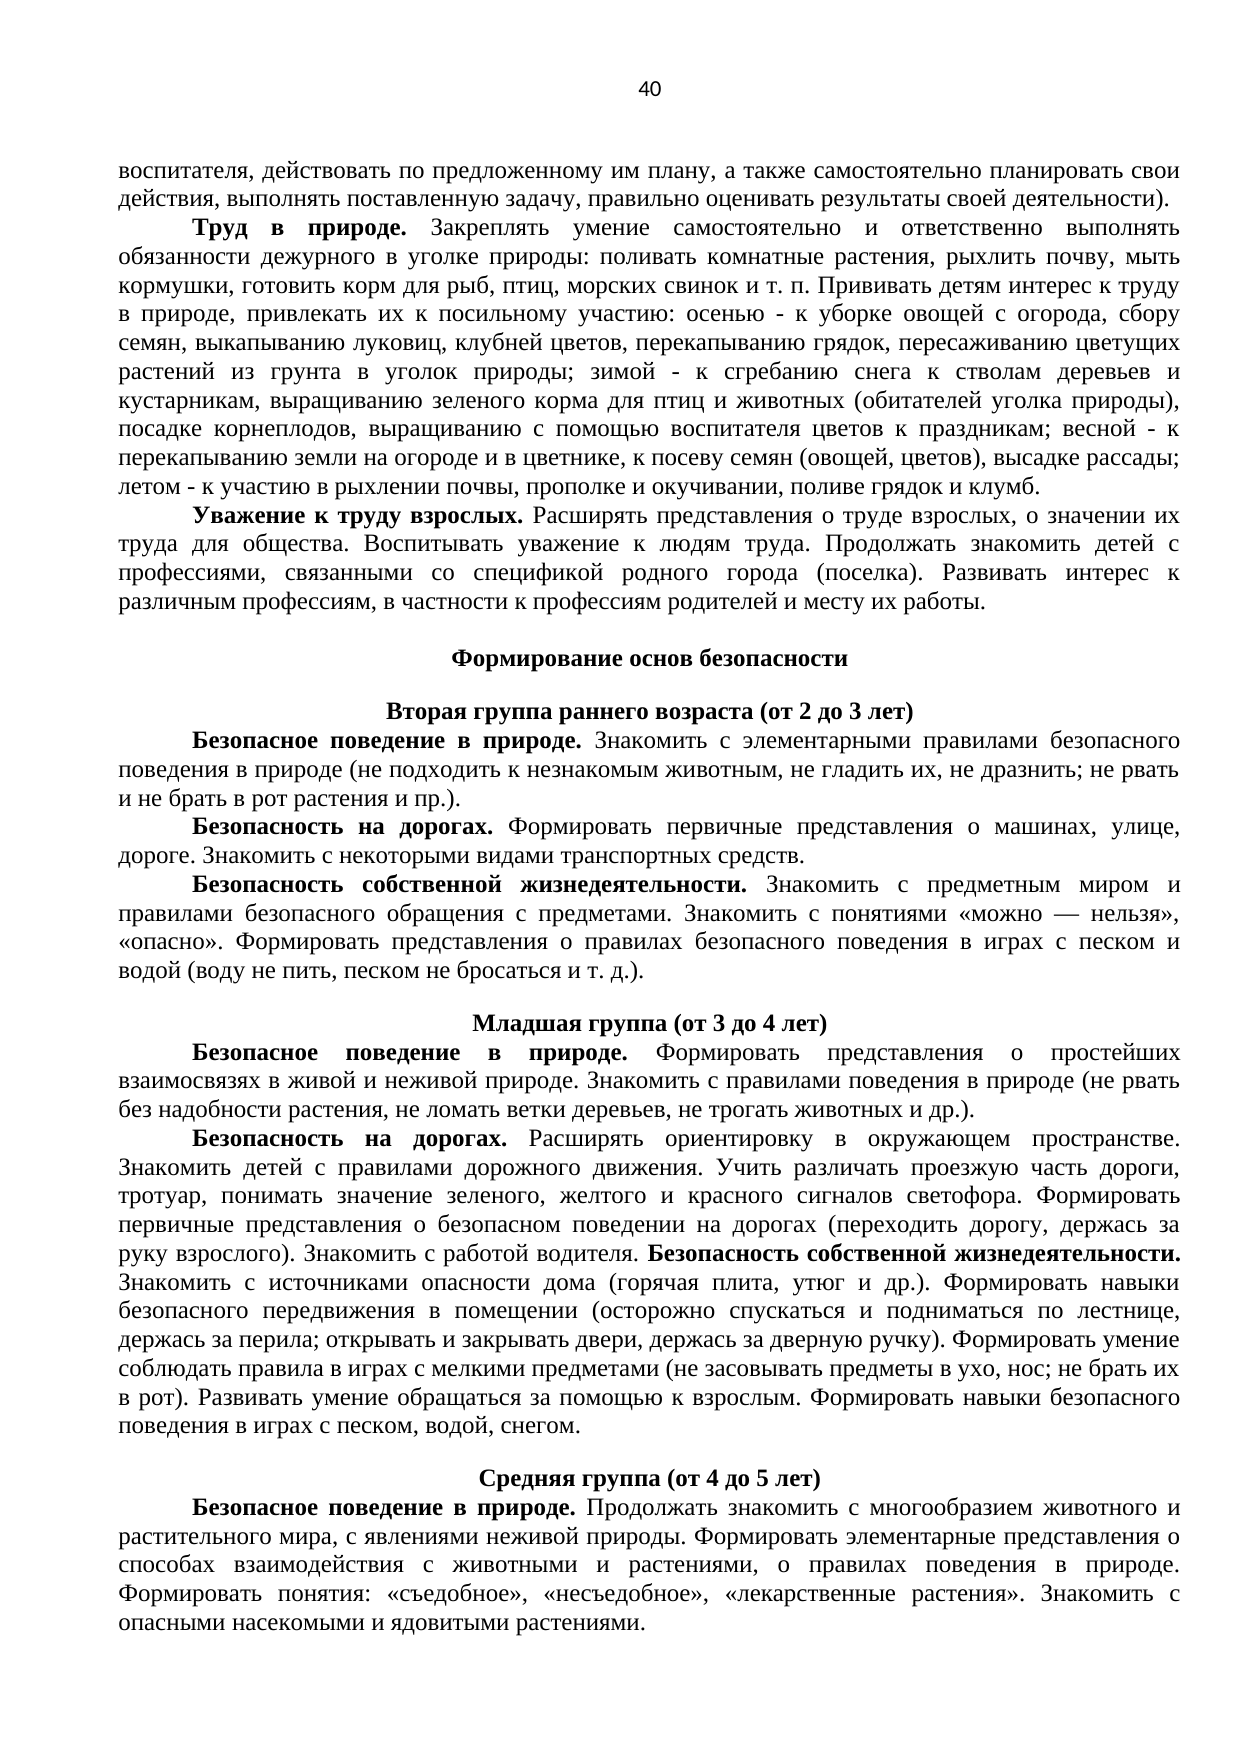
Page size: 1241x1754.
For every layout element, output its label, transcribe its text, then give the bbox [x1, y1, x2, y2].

text Безопасность на дорогах. Формировать первичные представления о машинах, улице, дороге. Знакомить с некоторыми видами транспортных средств. [118, 811, 1181, 869]
text Формирование основ безопасности [118, 643, 1181, 672]
text Безопасность собственной жизнедеятельности. Знакомить с предметным миром и правилами безопасного обращения с предметами. Знакомить с понятиями «можно — нельзя», «опасно». Формировать представления о правилах безопасного поведения в играх с песком и водой (воду не пить, песком не бросаться и т. д.). [118, 869, 1181, 984]
text Безопасность на дорогах. Расширять ориентировку в окружающем пространстве. Знакомить детей с правилами дорожного движения. Учить различать проезжую часть дороги, тротуар, понимать значение зеленого, желтого и красного сигналов светофора. Формировать первичные представления о безопасном поведении на дорогах (переходить дорогу, держась за руку взрослого). Знакомить с работой водителя. Безопасность собственной жизнедеятельности. Знакомить с источниками опасности дома (горячая плита, утюг и др.). Формировать навыки безопасного передвижения в помещении (осторожно спускаться и подниматься по лестнице, держась за перила; открывать и закрывать двери, держась за дверную ручку). Формировать умение соблюдать правила в играх с мелкими предметами (не засовывать предметы в ухо, нос; не брать их в рот). Развивать умение обращаться за помощью к взрослым. Формировать навыки безопасного поведения в играх с песком, водой, снегом. [118, 1123, 1181, 1439]
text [118, 155, 1181, 212]
text Младшая группа (от 3 до 4 лет) [118, 1008, 1181, 1037]
text Безопасное поведение в природе. Продолжать знакомить с многообразием животного и растительного мира, с явлениями неживой природы. Формировать элементарные представления о способах взаимодействия с животными и растениями, о правилах поведения в природе. Формировать понятия: «съедобное», «несъедобное», «лекарственные растения». Знакомить с опасными насекомыми и ядовитыми растениями. [118, 1492, 1181, 1636]
text Труд в природе. Закреплять умение самостоятельно и ответственно выполнять обязанности дежурного в уголке природы: поливать комнатные растения, рыхлить почву, мыть кормушки, готовить корм для рыб, птиц, морских свинок и т. п. Прививать детям интерес к труду в природе, привлекать их к посильному участию: осенью - к уборке овощей с огорода, сбору семян, выкапыванию луковиц, клубней цветов, перекапыванию грядок, пересаживанию цветущих растений из грунта в уголок природы; зимой - к сгребанию снега к стволам деревьев и кустарникам, выращиванию зеленого корма для птиц и животных (обитателей уголка природы), посадке корнеплодов, выращиванию с помощью воспитателя цветов к праздникам; весной - к перекапыванию земли на огороде и в цветнике, к посеву семян (овощей, цветов), высадке рассады; летом - к участию в рыхлении почвы, прополке и окучивании, поливе грядок и клумб. [118, 212, 1181, 500]
text Средняя группа (от 4 до 5 лет) [118, 1463, 1181, 1492]
text Безопасное поведение в природе. Знакомить с элементарными правилами безопасного поведения в природе (не подходить к незнакомым животным, не гладить их, не дразнить; не рвать и не брать в рот растения и пр.). [118, 725, 1181, 811]
text Уважение к труду взрослых. Расширять представления о труде взрослых, о значении их труда для общества. Воспитывать уважение к людям труда. Продолжать знакомить детей с профессиями, связанными со спецификой родного города (поселка). Развивать интерес к различным профессиям, в частности к профессиям родителей и месту их работы. [118, 500, 1181, 615]
text Безопасное поведение в природе. Формировать представления о простейших взаимосвязях в живой и неживой природе. Знакомить с правилами поведения в природе (не рвать без надобности растения, не ломать ветки деревьев, не трогать животных и др.). [118, 1037, 1181, 1123]
text Вторая группа раннего возраста (от 2 до 3 лет) [118, 696, 1181, 725]
